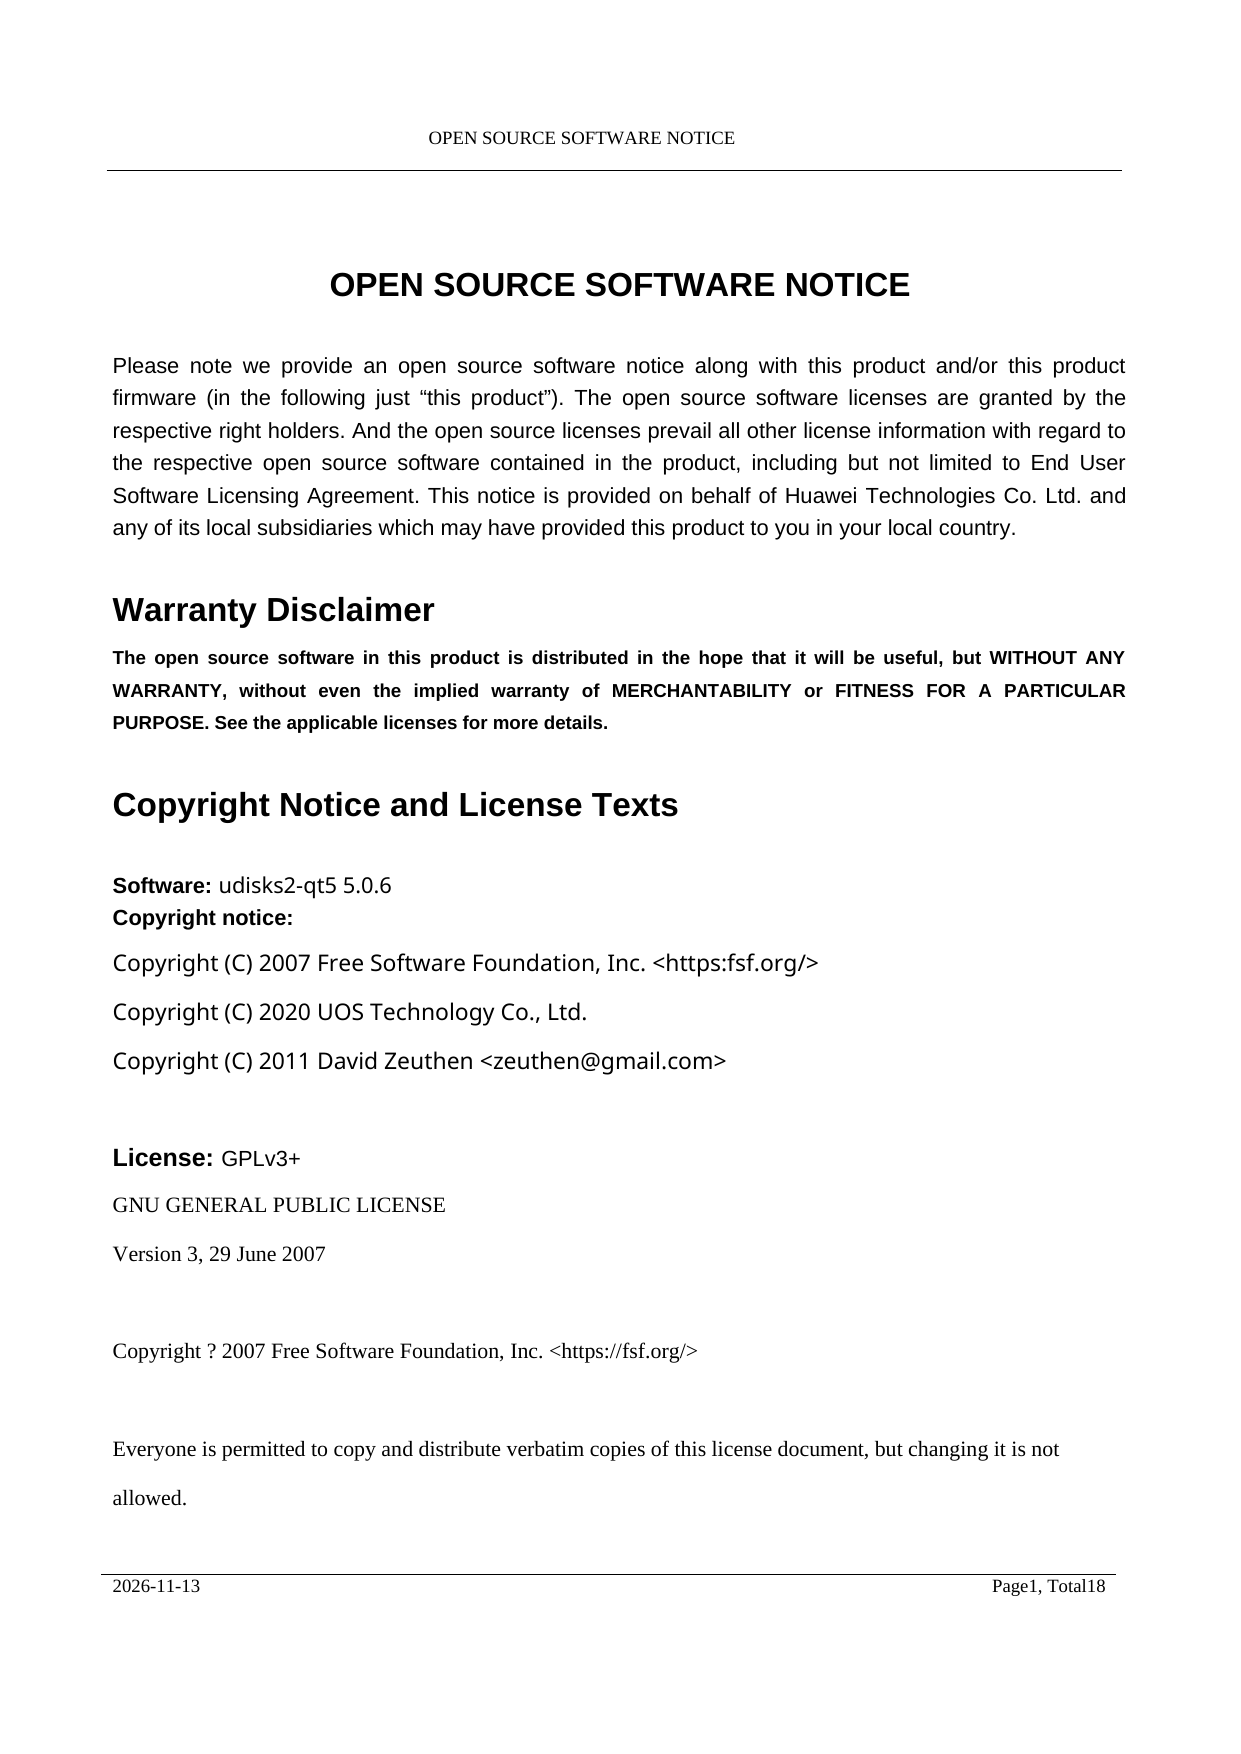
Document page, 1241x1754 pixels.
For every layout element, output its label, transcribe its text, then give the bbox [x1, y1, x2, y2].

text License: GPLv3+ [112, 1142, 1128, 1174]
text Software: udisks2-qt5 5.0.6 [112, 869, 1128, 901]
text Copyright (C) 2007 Free Software Foundation, Inc. <https:fsf.org/> Copyright (C) 2020 UOS Technology Co., Ltd. Copyright (C) 2011 David Zeuthen <zeuthen@gmail.com> [112, 947, 1128, 1125]
text Please note we provide an open source software notice along with this product and/or this product firmware (in the following just “this product”). The open source software licenses are granted by the respective right holders. And the open source licenses prevail all other license information with regard to the respective open source software contained in the product, including but not limited to End User Software Licensing Agreement. This notice is provided on behalf of Huawei Technologies Co. Ltd. and any of its local subsidiaries which may have provided this product to you in your local country. [112, 349, 1128, 544]
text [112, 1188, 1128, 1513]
text Warranty Disclaimer [112, 576, 1128, 641]
text Copyright notice: [112, 901, 1128, 934]
text The open source software in this product is distributed in the hope that it will be useful, but WITHOUT ANY WARRANTY, without even the implied warranty of MERCHANTABILITY or FITNESS FOR A PARTICULAR PURPOSE. See the applicable licenses for more details. [112, 641, 1128, 739]
text Copyright Notice and License Texts [112, 771, 1128, 836]
text OPEN SOURCE SOFTWARE NOTICE [112, 251, 1128, 316]
